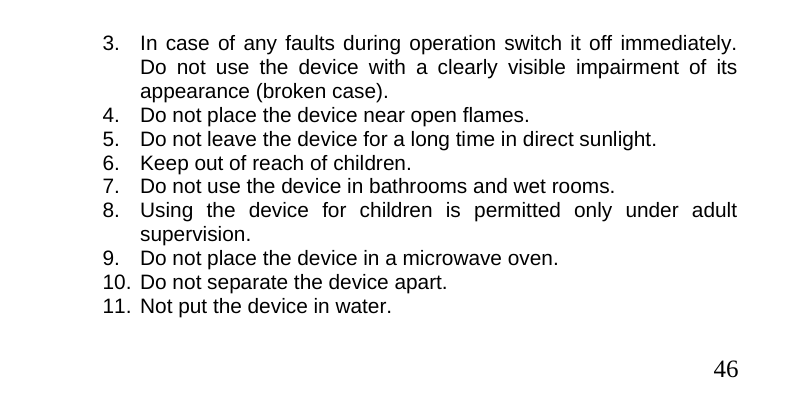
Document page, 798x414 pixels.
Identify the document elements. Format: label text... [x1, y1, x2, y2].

list Do not separate the device apart. [102, 270, 738, 294]
list Using the device for children is permitted only under adult supervision. [102, 198, 738, 246]
list Do not place the device near open flames. [102, 102, 738, 126]
list Keep out of reach of children. [102, 150, 738, 174]
list Not put the device in water. [102, 294, 738, 318]
list In case of any faults during operation switch it off immediately. Do not use the device with a clearly visible impairment of its appearance (broken case). [102, 31, 738, 102]
list Do not leave the device for a long time in direct sunlight. [102, 126, 738, 150]
list Do not place the device in a microwave oven. [102, 246, 738, 270]
list Do not use the device in bathrooms and wet rooms. [102, 174, 738, 198]
